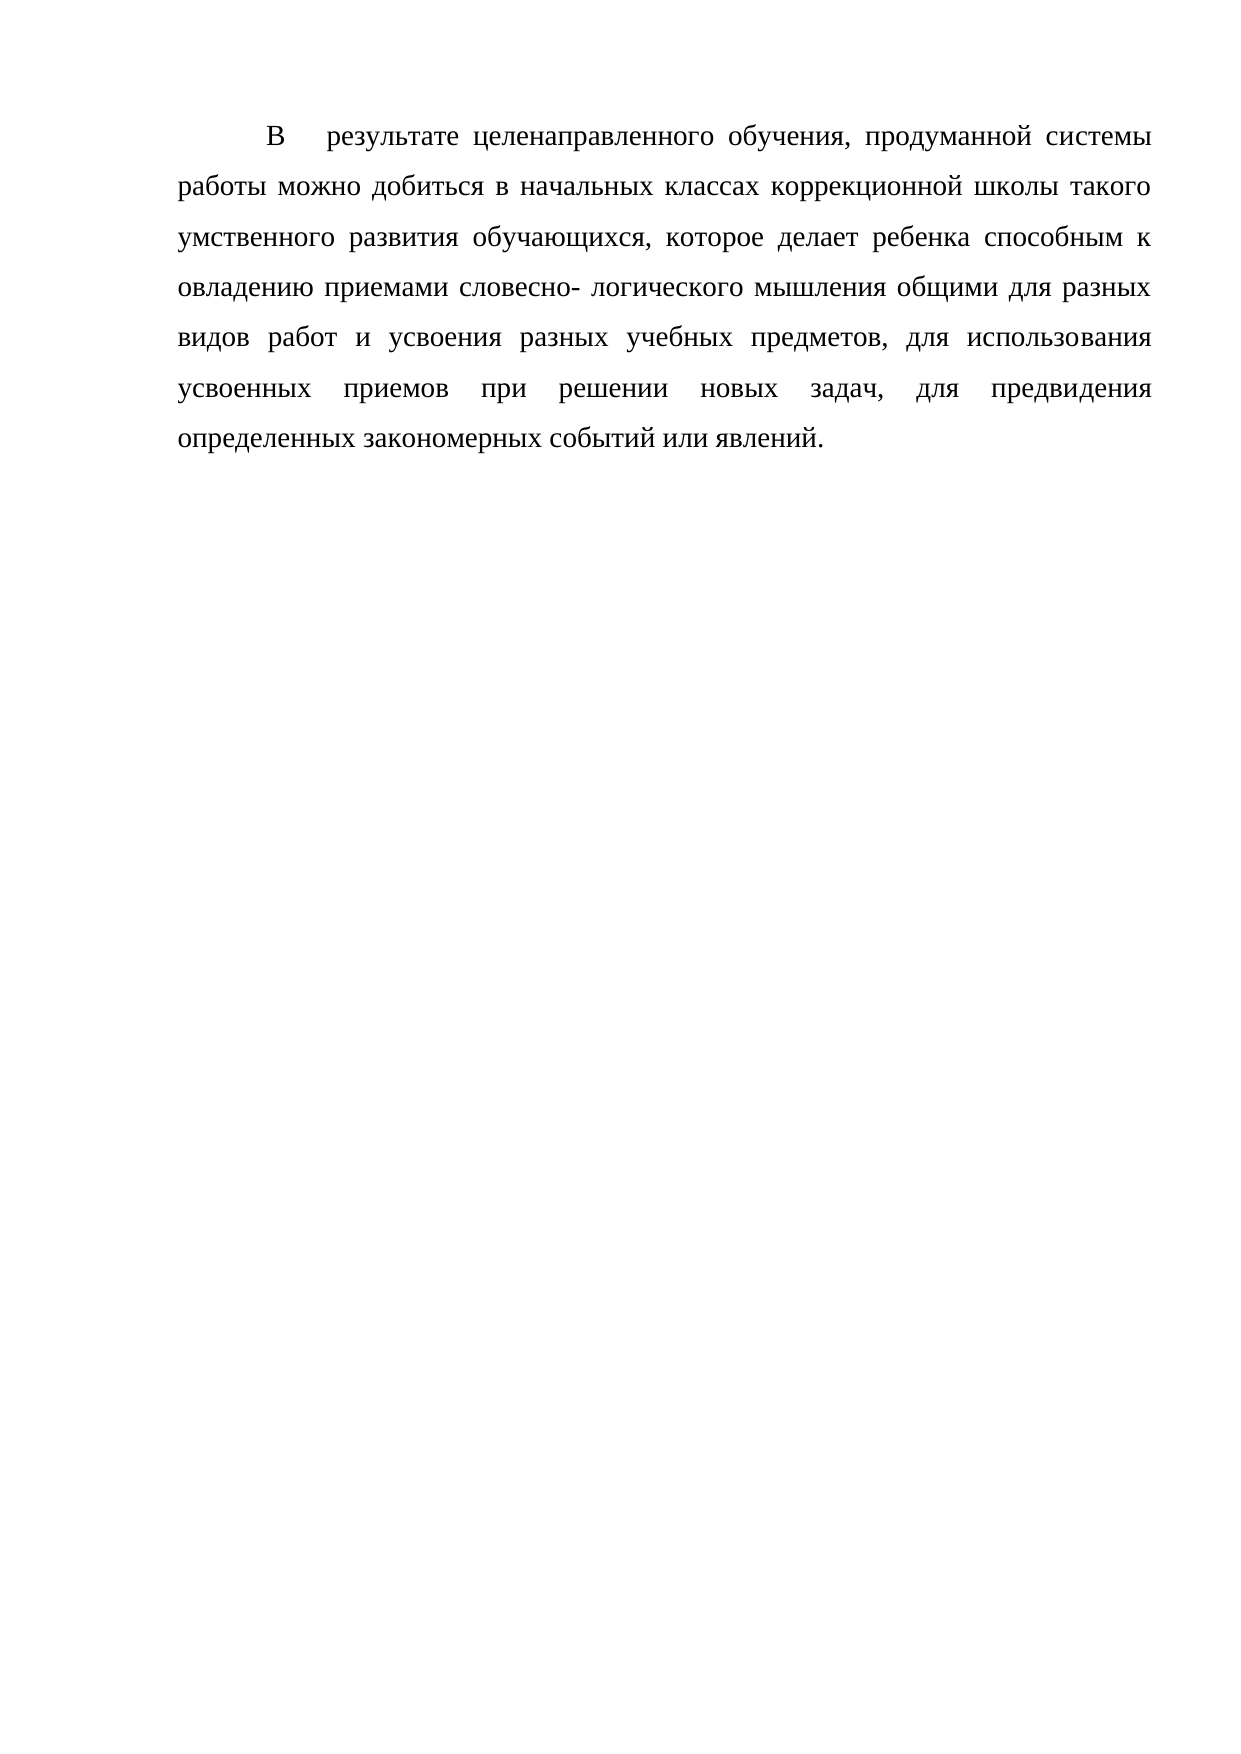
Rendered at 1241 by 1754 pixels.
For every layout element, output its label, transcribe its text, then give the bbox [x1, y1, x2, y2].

text В результате целенаправленного обучения, продуманной системы работы можно добиться в начальных классах коррекционной школы такого умственного развития обучающихся, которое делает ребенка способным к овладению приемами словесно- логического мышления общими для разных видов работ и усвоения разных учебных предметов, для использования усвоенных приемов при решении новых задач, для предвидения определенных закономерных событий или явлений. [177, 118, 1152, 453]
